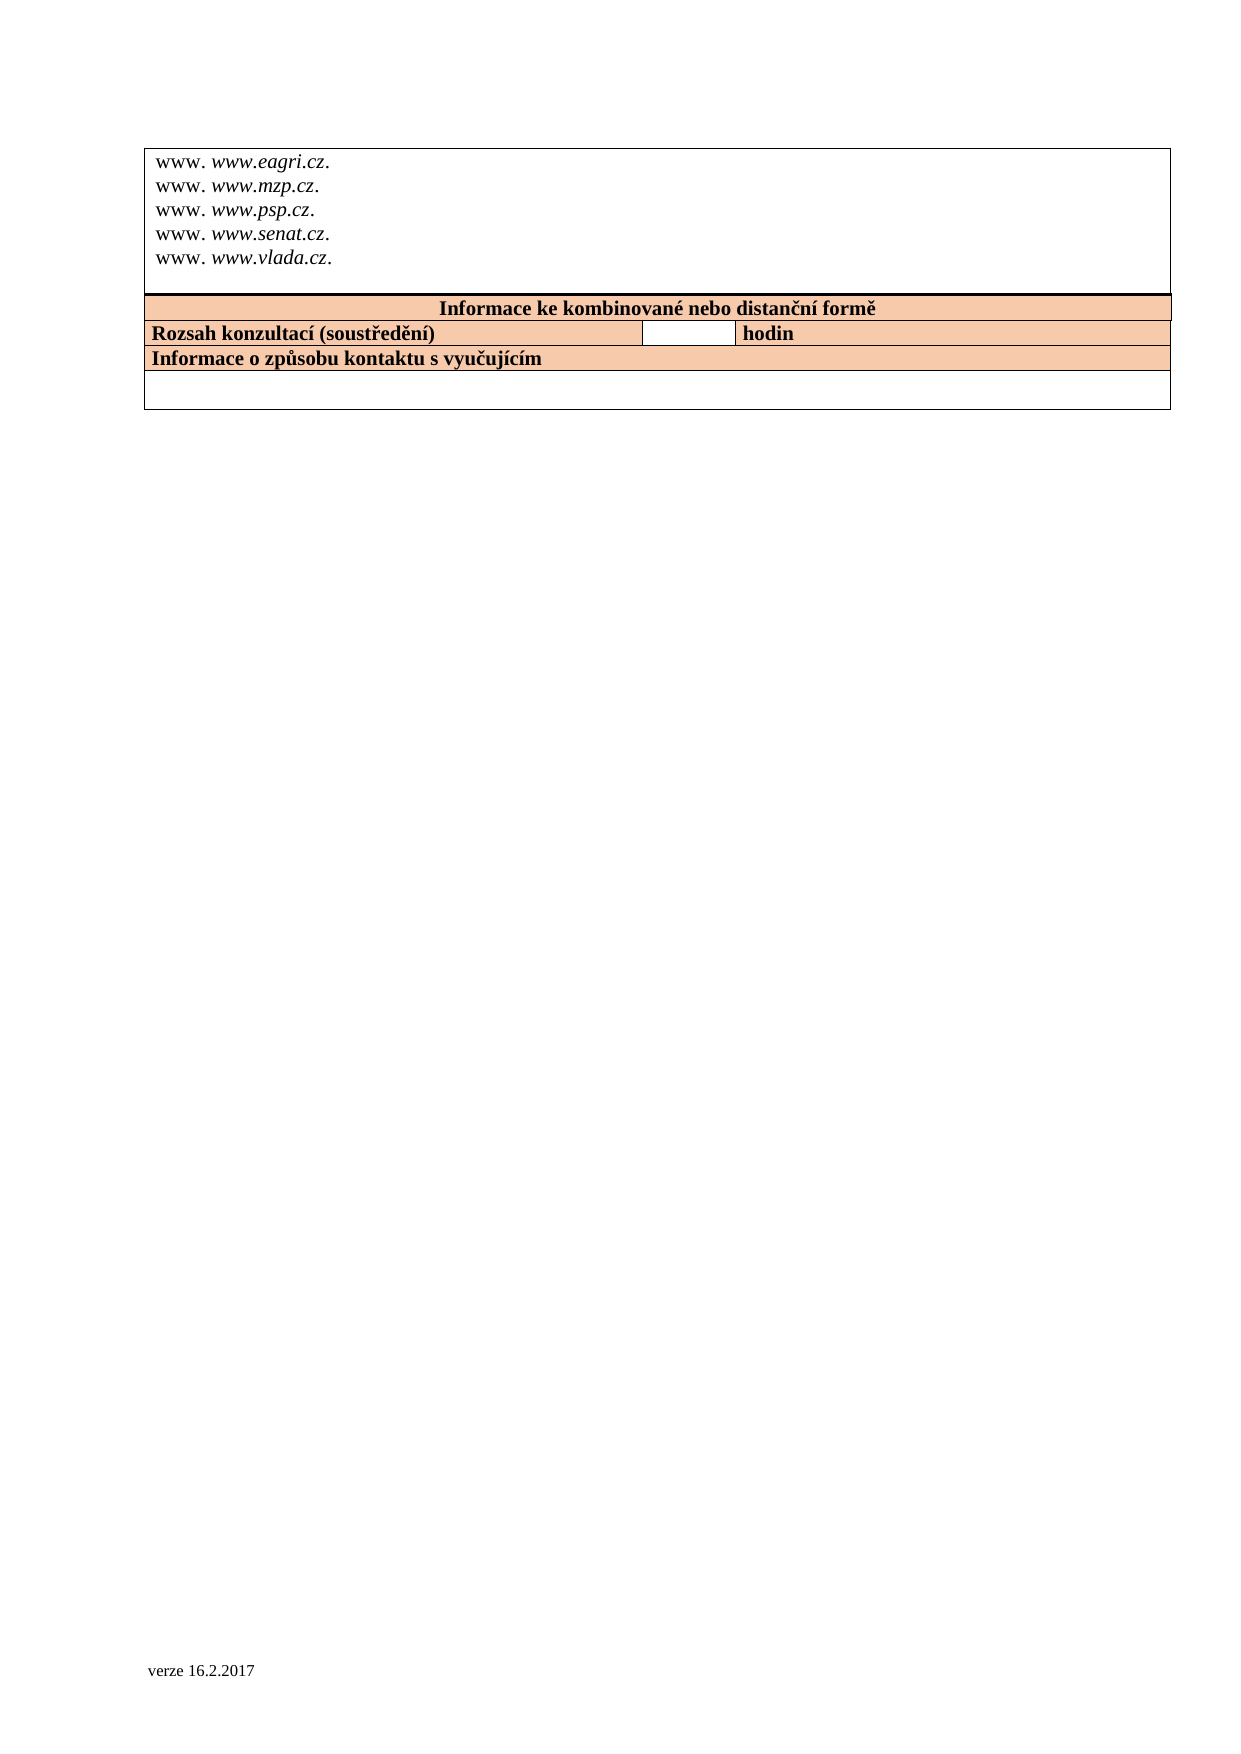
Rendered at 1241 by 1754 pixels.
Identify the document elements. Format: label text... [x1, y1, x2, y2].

table_cell Informace o způsobu kontaktu s vyučujícím [145, 346, 1170, 370]
table_cell [145, 371, 1170, 409]
table_cell Informace ke kombinované nebo distanční formě [145, 296, 1171, 320]
table_cell [643, 321, 735, 345]
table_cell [145, 149, 1170, 293]
table_cell hodin [736, 321, 1170, 345]
table_cell Rozsah konzultací (soustředění) [145, 321, 642, 345]
